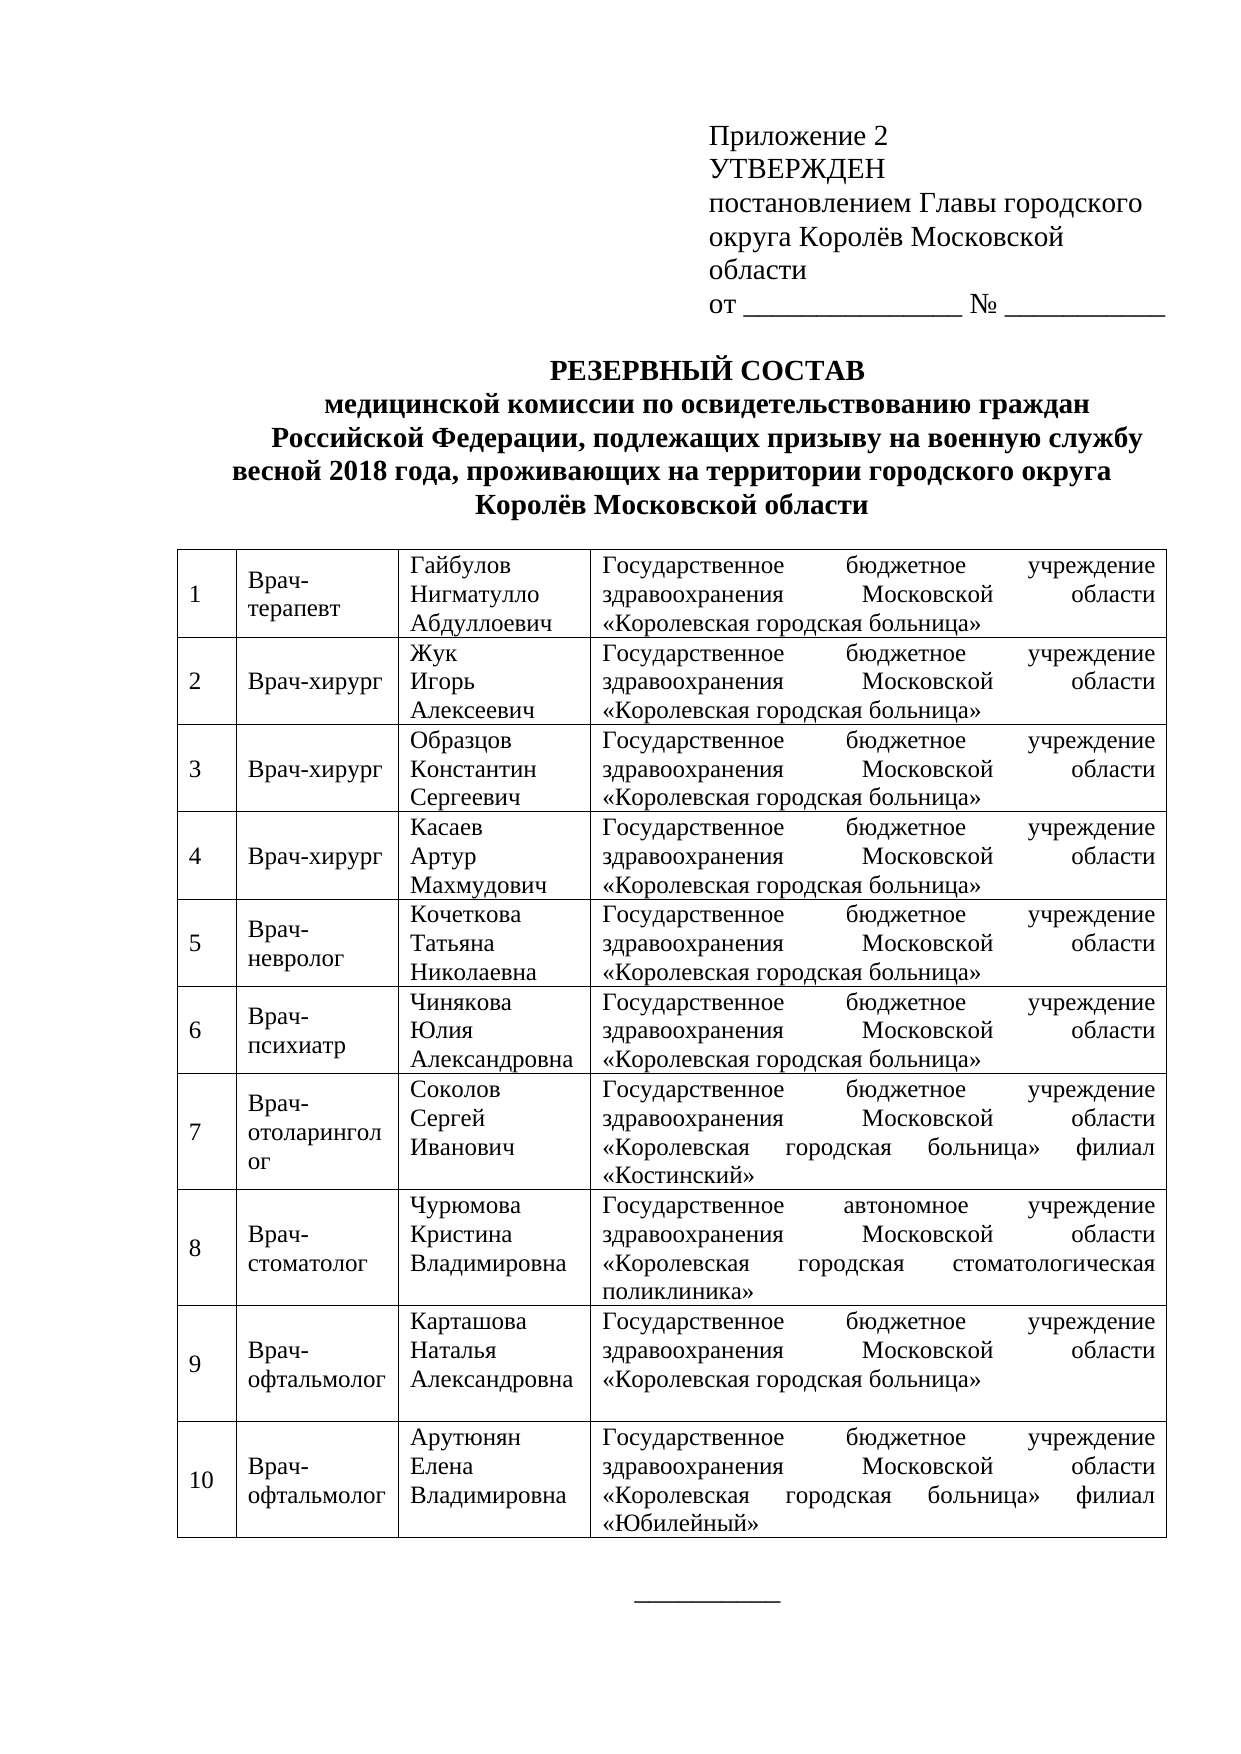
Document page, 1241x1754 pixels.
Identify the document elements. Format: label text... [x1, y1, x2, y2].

table_cell Чурюмова Кристина Владимировна [399, 1190, 590, 1305]
text Приложение 2 [709, 118, 1166, 152]
table_cell Жук Игорь Алексеевич [399, 638, 590, 724]
text Российской Федерации, подлежащих призыву на военную службу весной 2018 года, проживающих на территории городского округа Королёв Московской области [177, 420, 1166, 521]
table_cell Арутюнян Елена Владимировна [399, 1422, 590, 1537]
table_cell Государственное бюджетное учреждение здравоохранения Московской области «Королевская городская больница» [591, 987, 1166, 1073]
table_cell Врач-отоларинголог [237, 1074, 398, 1189]
text УТВЕРЖДЕН [709, 152, 1166, 185]
table_cell Соколов Сергей Иванович [399, 1074, 590, 1189]
table_header 1 [178, 550, 236, 637]
table_cell Карташова Наталья Александровна [399, 1306, 590, 1421]
table_cell Врач-стоматолог [237, 1190, 398, 1305]
table_cell Врач-хирург [237, 638, 398, 724]
table_cell Государственное автономное учреждение здравоохранения Московской области «Королевская городская стоматологическая поликлиника» [591, 1190, 1166, 1305]
table_cell Государственное бюджетное учреждение здравоохранения Московской области «Королевская городская больница» [591, 725, 1166, 811]
table_cell 3 [178, 725, 236, 811]
table_header Гайбулов Нигматулло Абдуллоевич [399, 550, 590, 637]
table_cell 6 [178, 987, 236, 1073]
text РЕЗЕРВНЫЙ СОСТАВ [177, 353, 1166, 386]
table_cell Врач-невролог [237, 900, 398, 986]
table_header Врач-терапевт [237, 550, 398, 637]
table_cell 8 [178, 1190, 236, 1305]
table_cell 9 [178, 1306, 236, 1421]
table_cell 7 [178, 1074, 236, 1189]
table_cell Государственное бюджетное учреждение здравоохранения Московской области «Королевская городская больница» филиал «Костинский» [591, 1074, 1166, 1189]
table_cell 5 [178, 900, 236, 986]
text __________ [177, 1572, 1166, 1605]
table_cell 10 [178, 1422, 236, 1537]
text медицинской комиссии по освидетельствованию граждан [177, 386, 1166, 420]
table_cell Врач-офтальмолог [237, 1306, 398, 1421]
table_cell Образцов Константин Сергеевич [399, 725, 590, 811]
table_cell Государственное бюджетное учреждение здравоохранения Московской области «Королевская городская больница» [591, 812, 1166, 898]
table_cell Государственное бюджетное учреждение здравоохранения Московской области «Королевская городская больница» [591, 1306, 1166, 1421]
text постановлением Главы городского округа Королёв Московской области [709, 185, 1166, 286]
table_cell Чинякова Юлия Александровна [399, 987, 590, 1073]
table_cell Врач-хирург [237, 725, 398, 811]
table_cell Государственное бюджетное учреждение здравоохранения Московской области «Королевская городская больница» [591, 638, 1166, 724]
table_cell 4 [178, 812, 236, 898]
table_cell Государственное бюджетное учреждение здравоохранения Московской области «Королевская городская больница» [591, 900, 1166, 986]
table_cell Государственное бюджетное учреждение здравоохранения Московской области «Королевская городская больница» филиал «Юбилейный» [591, 1422, 1166, 1537]
text от _______________ № ___________ [709, 286, 1166, 319]
table_cell 2 [178, 638, 236, 724]
table_cell Врач-офтальмолог [237, 1422, 398, 1537]
table_cell Касаев Артур Махмудович [399, 812, 590, 898]
table_header Государственное бюджетное учреждение здравоохранения Московской области «Королевская городская больница» [591, 550, 1166, 637]
table_cell Кочеткова Татьяна Николаевна [399, 900, 590, 986]
table_cell Врач-психиатр [237, 987, 398, 1073]
table_cell Врач-хирург [237, 812, 398, 898]
